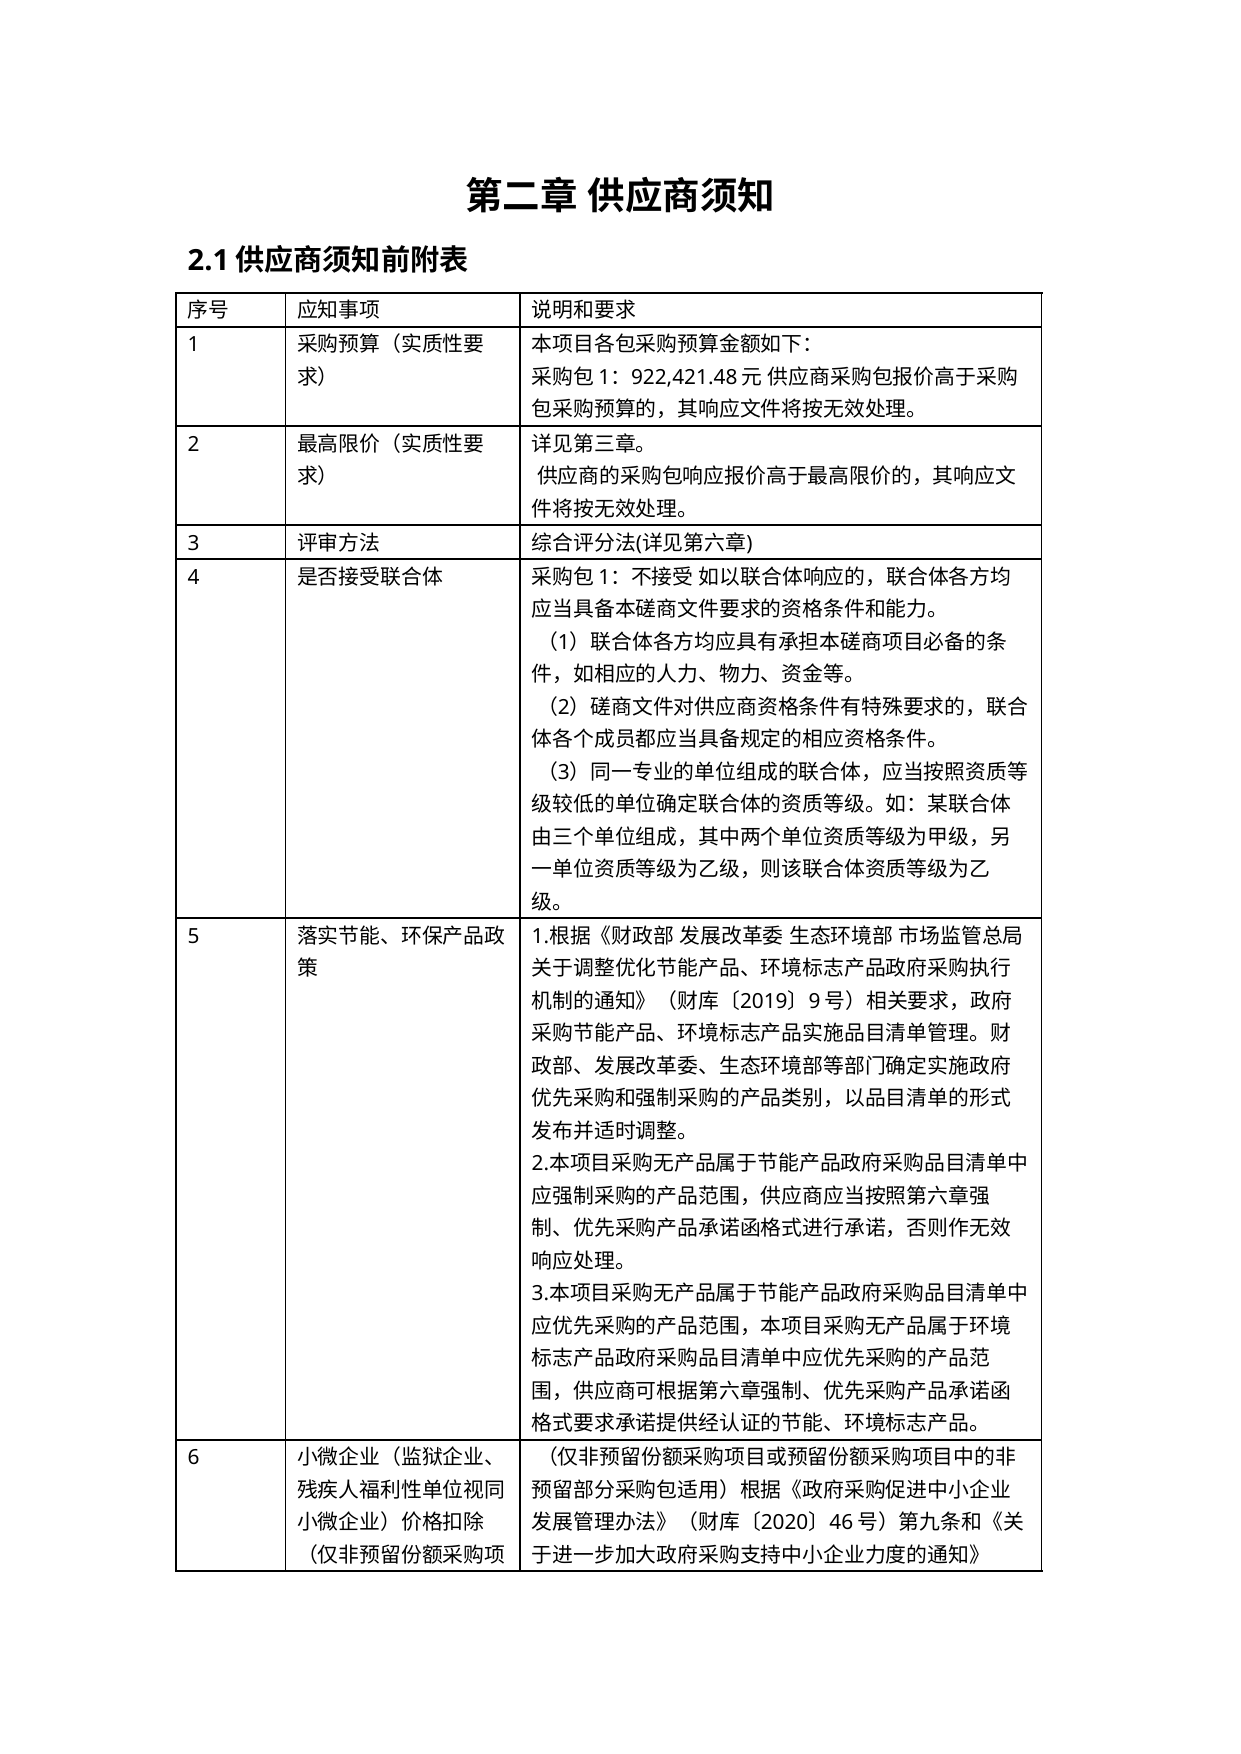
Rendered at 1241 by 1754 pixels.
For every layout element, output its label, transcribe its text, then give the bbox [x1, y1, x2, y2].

table_cell 详见第三章。 供应商的采购包响应报价高于最高限价的，其响应文件将按无效处理。 [521, 427, 1041, 524]
table_header 序号 [177, 294, 285, 326]
table_cell 4 [177, 560, 285, 917]
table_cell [286, 1441, 519, 1570]
table_cell 采购包1：不接受 如以联合体响应的，联合体各方均应当具备本磋商文件要求的资格条件和能力。 （1）联合体各方均应具有承担本磋商项目必备的条件，如相应的人力、物力、资金等。 （2）磋商文件对供应商资格条件有特殊要求的，联合体各个成员都应当具备规定的相应资格条件。 （3）同一专业的单位组成的联合体，应当按照资质等级较低的单位确定联合体的资质等级。如：某联合体由三个单位组成，其中两个单位资质等级为甲级，另一单位资质等级为乙级，则该联合体资质等级为乙级。 [521, 560, 1041, 917]
table_header 说明和要求 [521, 294, 1041, 326]
table_header 应知事项 [286, 294, 519, 326]
table_cell 落实节能、环保产品政策 [286, 919, 519, 1439]
table_cell 6 [177, 1441, 285, 1570]
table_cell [521, 1441, 1041, 1570]
text 2.1供应商须知前附表 [187, 227, 1053, 292]
table_cell 1.根据《财政部 发展改革委 生态环境部 市场监管总局关于调整优化节能产品、环境标志产品政府采购执行机制的通知》（财库〔2019〕9号）相关要求，政府采购节能产品、环境标志产品实施品目清单管理。财政部、发展改革委、生态环境部等部门确定实施政府优先采购和强制采购的产品类别，以品目清单的形式发布并适时调整。 2.本项目采购无产品属于节能产品政府采购品目清单中应强制采购的产品范围，供应商应当按照第六章强制、优先采购产品承诺函格式进行承诺，否则作无效响应处理。 3.本项目采购无产品属于节能产品政府采购品目清单中应优先采购的产品范围，本项目采购无产品属于环境标志产品政府采购品目清单中应优先采购的产品范围，供应商可根据第六章强制、优先采购产品承诺函格式要求承诺提供经认证的节能、环境标志产品。 [521, 919, 1041, 1439]
table_cell 综合评分法(详见第六章) [521, 526, 1041, 558]
text 第二章 供应商须知 [187, 162, 1053, 227]
table_cell 3 [177, 526, 285, 558]
table_cell 1 [177, 328, 285, 425]
table_cell 采购预算（实质性要求） [286, 328, 519, 425]
table_cell 本项目各包采购预算金额如下： 采购包1：922,421.48元 供应商采购包报价高于采购包采购预算的，其响应文件将按无效处理。 [521, 328, 1041, 425]
table_cell 5 [177, 919, 285, 1439]
table_cell 评审方法 [286, 526, 519, 558]
table_cell 最高限价（实质性要求） [286, 427, 519, 524]
table_cell 2 [177, 427, 285, 524]
table_cell 是否接受联合体 [286, 560, 519, 917]
